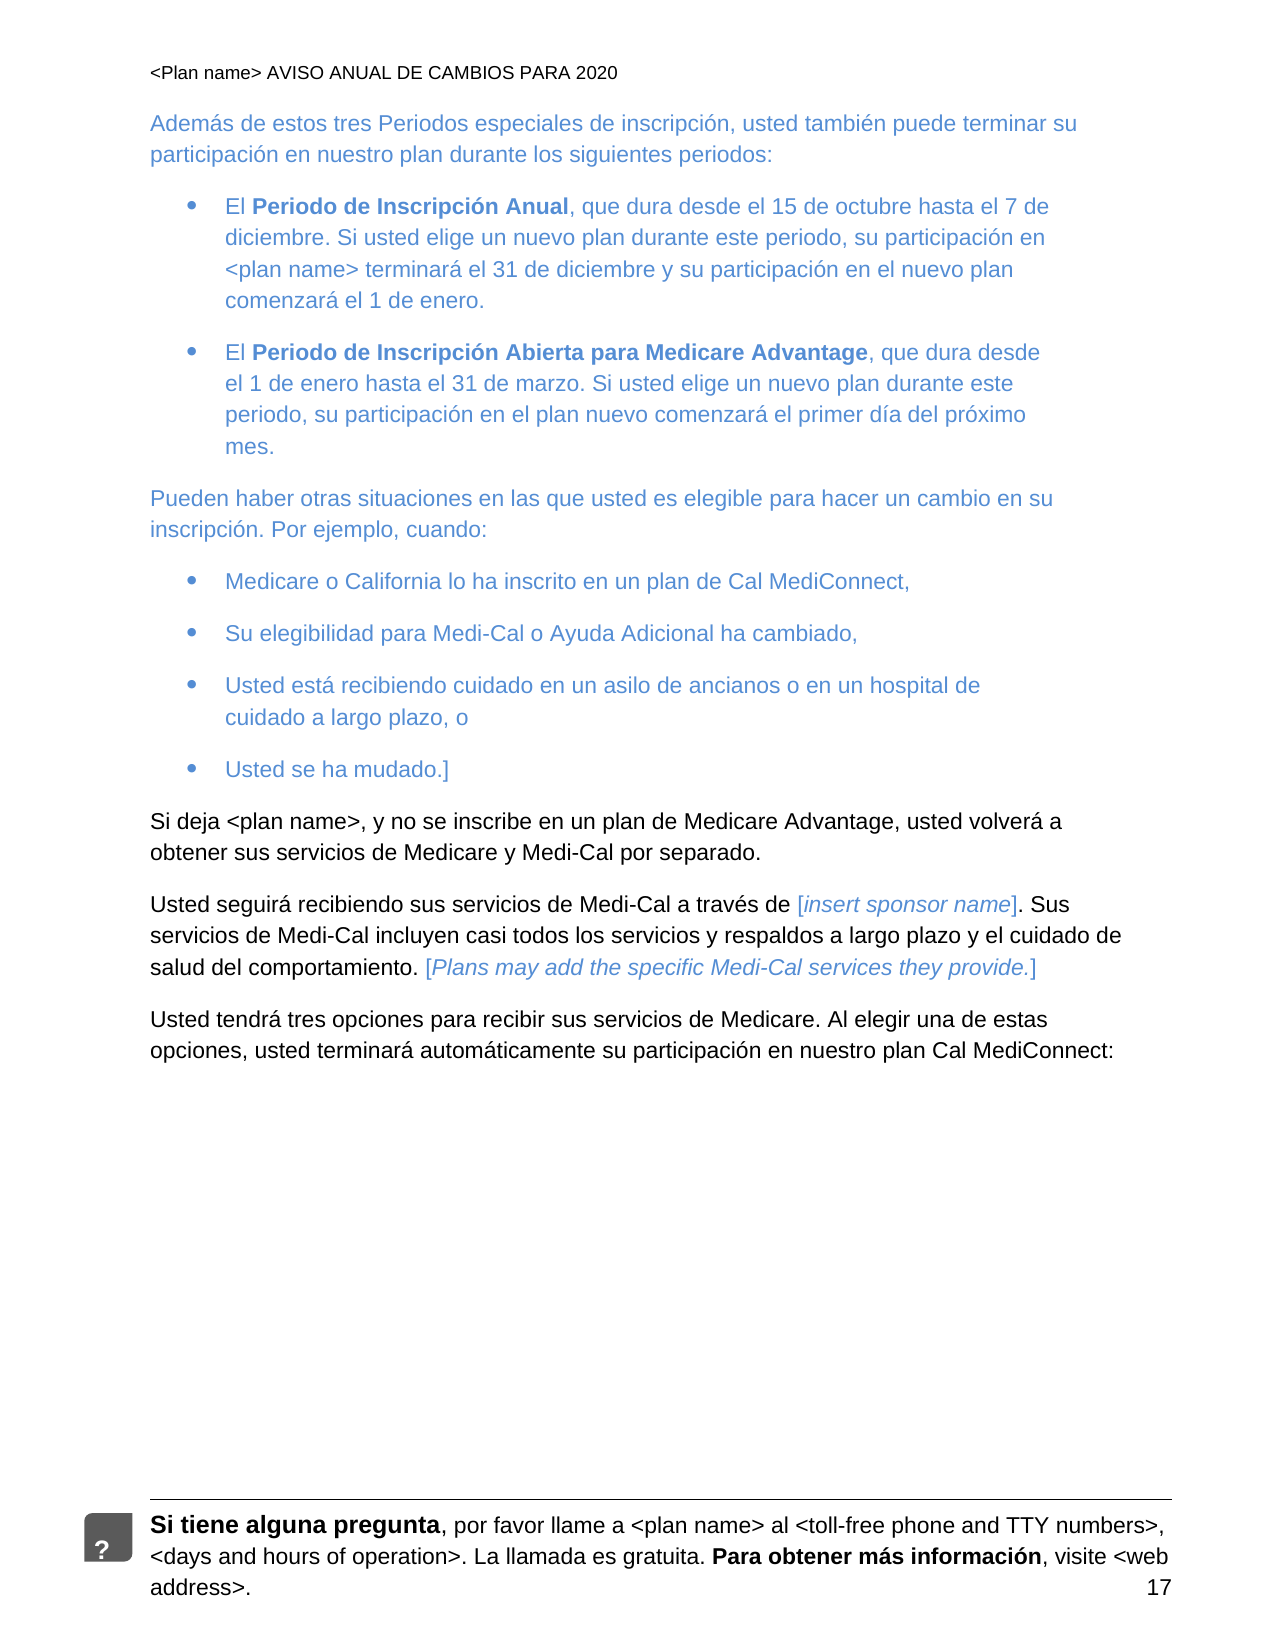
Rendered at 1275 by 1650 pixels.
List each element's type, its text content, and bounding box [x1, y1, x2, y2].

text Además de estos tres Periodos especiales de inscripción, usted también puede terminar su participación en nuestro plan durante los siguientes periodos: [150, 106, 1125, 169]
text Usted seguirá recibiendo sus servicios de Medi-Cal a través de [insert sponsor name]. Sus servicios de Medi-Cal incluyen casi todos los servicios y respaldos a largo plazo y el cuidado de salud del comportamiento. [Plans may add the specific Medi-Cal services they provide.] [150, 887, 1125, 981]
text Usted se ha mudado.] [187, 752, 1050, 783]
text Medicare o California lo ha inscrito en un plan de Cal MediConnect, [187, 564, 1050, 596]
text Usted está recibiendo cuidado en un asilo de ancianos o en un hospital de cuidado a largo plazo, o [187, 669, 1050, 731]
text Usted tendrá tres opciones para recibir sus servicios de Medicare. Al elegir una de estas opciones, usted terminará automáticamente su participación en nuestro plan Cal MediConnect: [150, 1002, 1125, 1064]
text Pueden haber otras situaciones en las que usted es elegible para hacer un cambio en su inscripción. Por ejemplo, cuando: [150, 481, 1125, 544]
text Su elegibilidad para Medi-Cal o Ayuda Adicional ha cambiado, [187, 617, 1050, 648]
text El Periodo de Inscripción Anual, que dura desde el 15 de octubre hasta el 7 de diciembre. Si usted elige un nuevo plan durante este periodo, su participación en <plan name> terminará el 31 de diciembre y su participación en el nuevo plan comenzará el 1 de enero. [187, 189, 1050, 314]
text El Periodo de Inscripción Abierta para Medicare Advantage, que dura desde el 1 de enero hasta el 31 de marzo. Si usted elige un nuevo plan durante este periodo, su participación en el plan nuevo comenzará el primer día del próximo mes. [187, 335, 1050, 460]
text Si deja <plan name>, y no se inscribe en un plan de Medicare Advantage, usted volverá a obtener sus servicios de Medicare y Medi-Cal por separado. [150, 804, 1125, 867]
